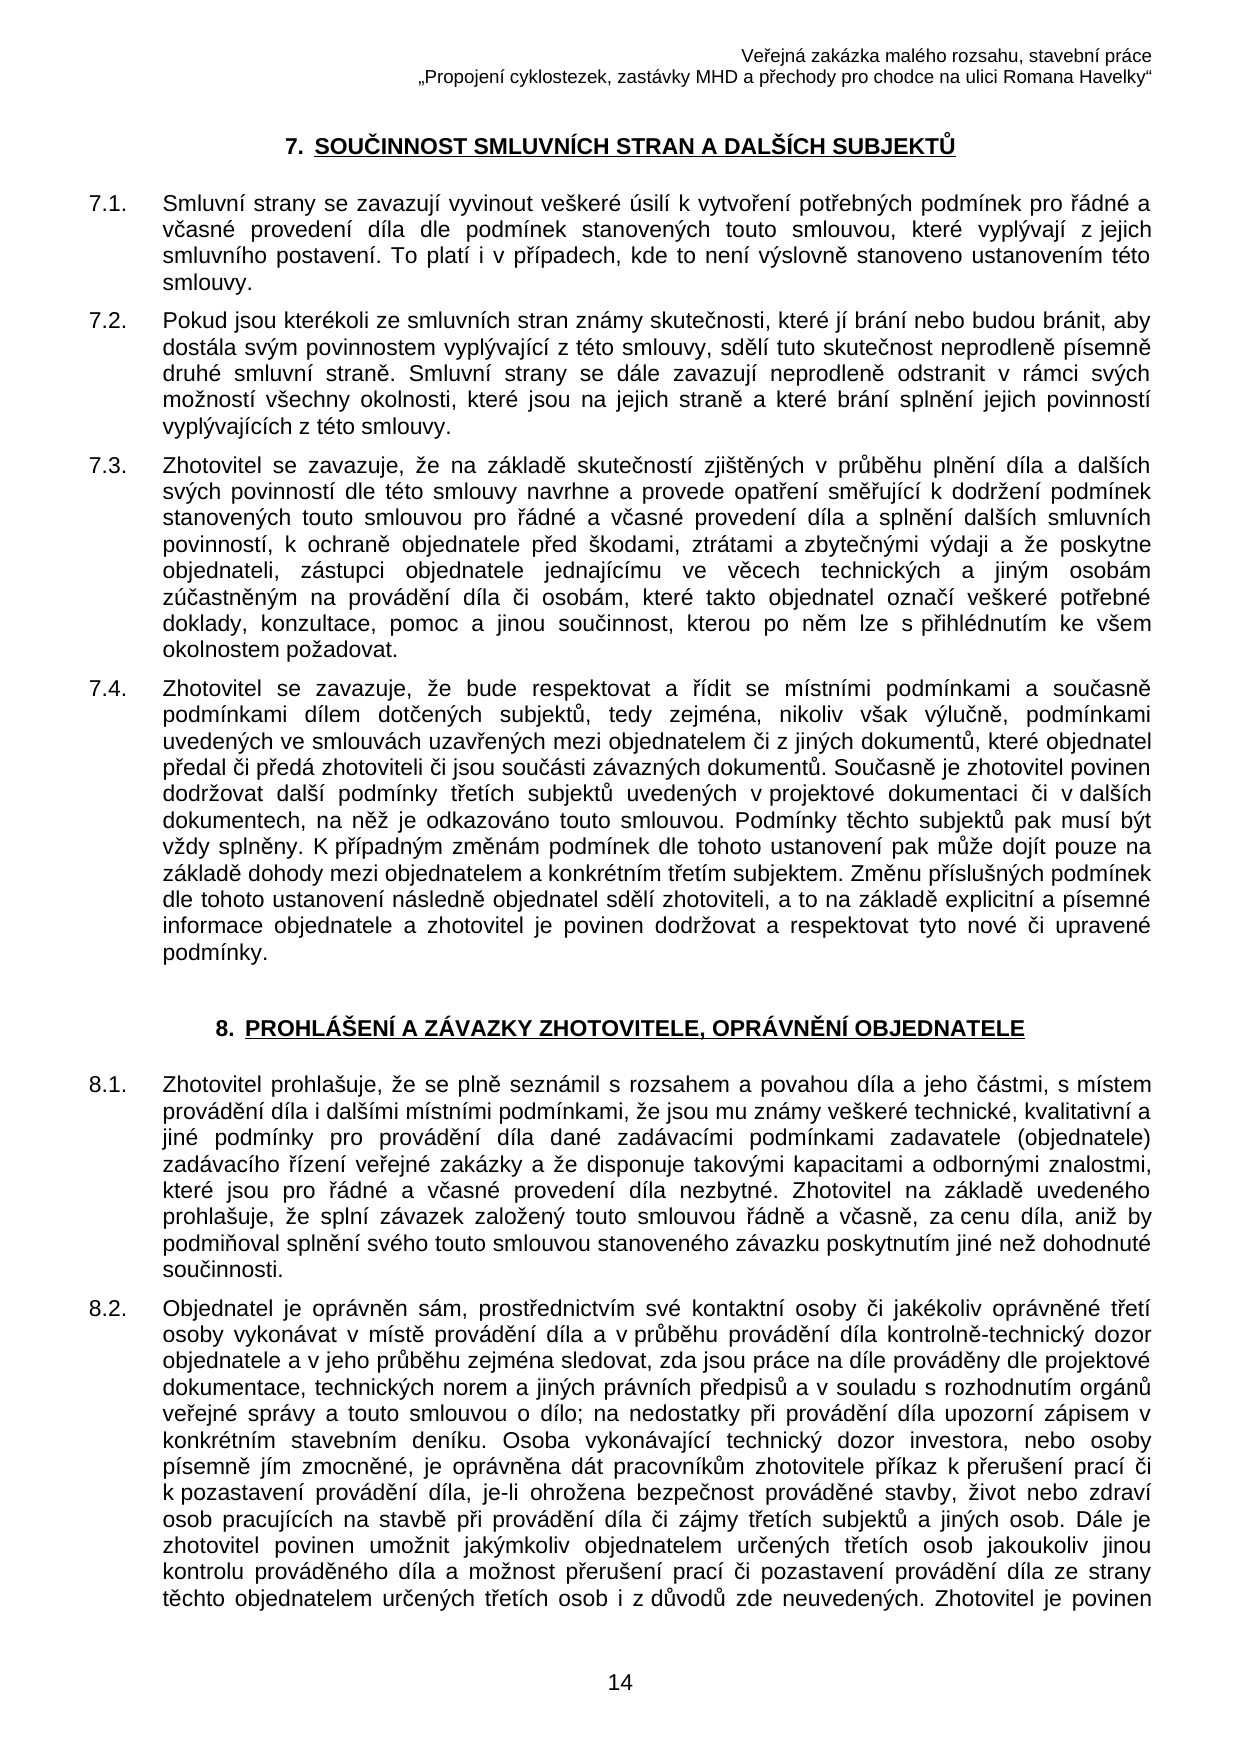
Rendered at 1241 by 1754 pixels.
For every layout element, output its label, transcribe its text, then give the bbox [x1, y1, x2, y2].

list Zhotovitel se zavazuje, že bude respektovat a řídit se místními podmínkami a současně podmínkami dílem dotčených subjektů, tedy zejména, nikoliv však výlučně, podmínkami uvedených ve smlouvách uzavřených mezi objednatelem či z jiných dokumentů, které objednatel předal či předá zhotoviteli či jsou součásti závazných dokumentů. Současně je zhotovitel povinen dodržovat další podmínky třetích subjektů uvedených v projektové dokumentaci či v dalších dokumentech, na něž je odkazováno touto smlouvou. Podmínky těchto subjektů pak musí být vždy splněny. K případným změnám podmínek dle tohoto ustanovení pak může dojít pouze na základě dohody mezi objednatelem a konkrétním třetím subjektem. Změnu příslušných podmínek dle tohoto ustanovení následně objednatel sdělí zhotoviteli, a to na základě explicitní a písemné informace objednatele a zhotovitel je povinen dodržovat a respektovat tyto nové či upravené podmínky. [89, 675, 1152, 965]
list Zhotovitel se zavazuje, že na základě skutečností zjištěných v průběhu plnění díla a dalších svých povinností dle této smlouvy navrhne a provede opatření směřující k dodržení podmínek stanovených touto smlouvou pro řádné a včasné provedení díla a splnění dalších smluvních povinností, k ochraně objednatele před škodami, ztrátami a zbytečnými výdaji a že poskytne objednateli, zástupci objednatele jednajícímu ve věcech technických a jiným osobám zúčastněným na provádění díla či osobám, které takto objednatel označí veškeré potřebné doklady, konzultace, pomoc a jinou součinnost, kterou po něm lze s přihlédnutím ke všem okolnostem požadovat. [89, 452, 1152, 662]
list Smluvní strany se zavazují vyvinout veškeré úsilí k vytvoření potřebných podmínek pro řádné a včasné provedení díla dle podmínek stanovených touto smlouvou, které vyplývají z jejich smluvního postavení. To platí i v případech, kde to není výslovně stanoveno ustanovením této smlouvy. [89, 189, 1152, 295]
list Zhotovitel prohlašuje, že se plně seznámil s rozsahem a povahou díla a jeho částmi, s místem provádění díla i dalšími místními podmínkami, že jsou mu známy veškeré technické, kvalitativní a jiné podmínky pro provádění díla dané zadávacími podmínkami zadavatele (objednatele) zadávacího řízení veřejné zakázky a že disponuje takovými kapacitami a odbornými znalostmi, které jsou pro řádné a včasné provedení díla nezbytné. Zhotovitel na základě uvedeného prohlašuje, že splní závazek založený touto smlouvou řádně a včasně, za cenu díla, aniž by podmiňoval splnění svého touto smlouvou stanoveného závazku poskytnutím jiné než dohodnuté součinnosti. [89, 1071, 1152, 1282]
list Pokud jsou kterékoli ze smluvních stran známy skutečnosti, které jí brání nebo budou bránit, aby dostála svým povinnostem vyplývající z této smlouvy, sdělí tuto skutečnost neprodleně písemně druhé smluvní straně. Smluvní strany se dále zavazují neprodleně odstranit v rámci svých možností všechny okolnosti, které jsou na jejich straně a které brání splnění jejich povinností vyplývajících z této smlouvy. [89, 307, 1152, 439]
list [89, 1295, 1152, 1611]
subtitle Prohlášení a závazky zhotovitele, oprávnění objednatele [89, 1015, 1152, 1041]
subtitle Součinnost smluvních stran a dalších subjektů [89, 133, 1152, 159]
